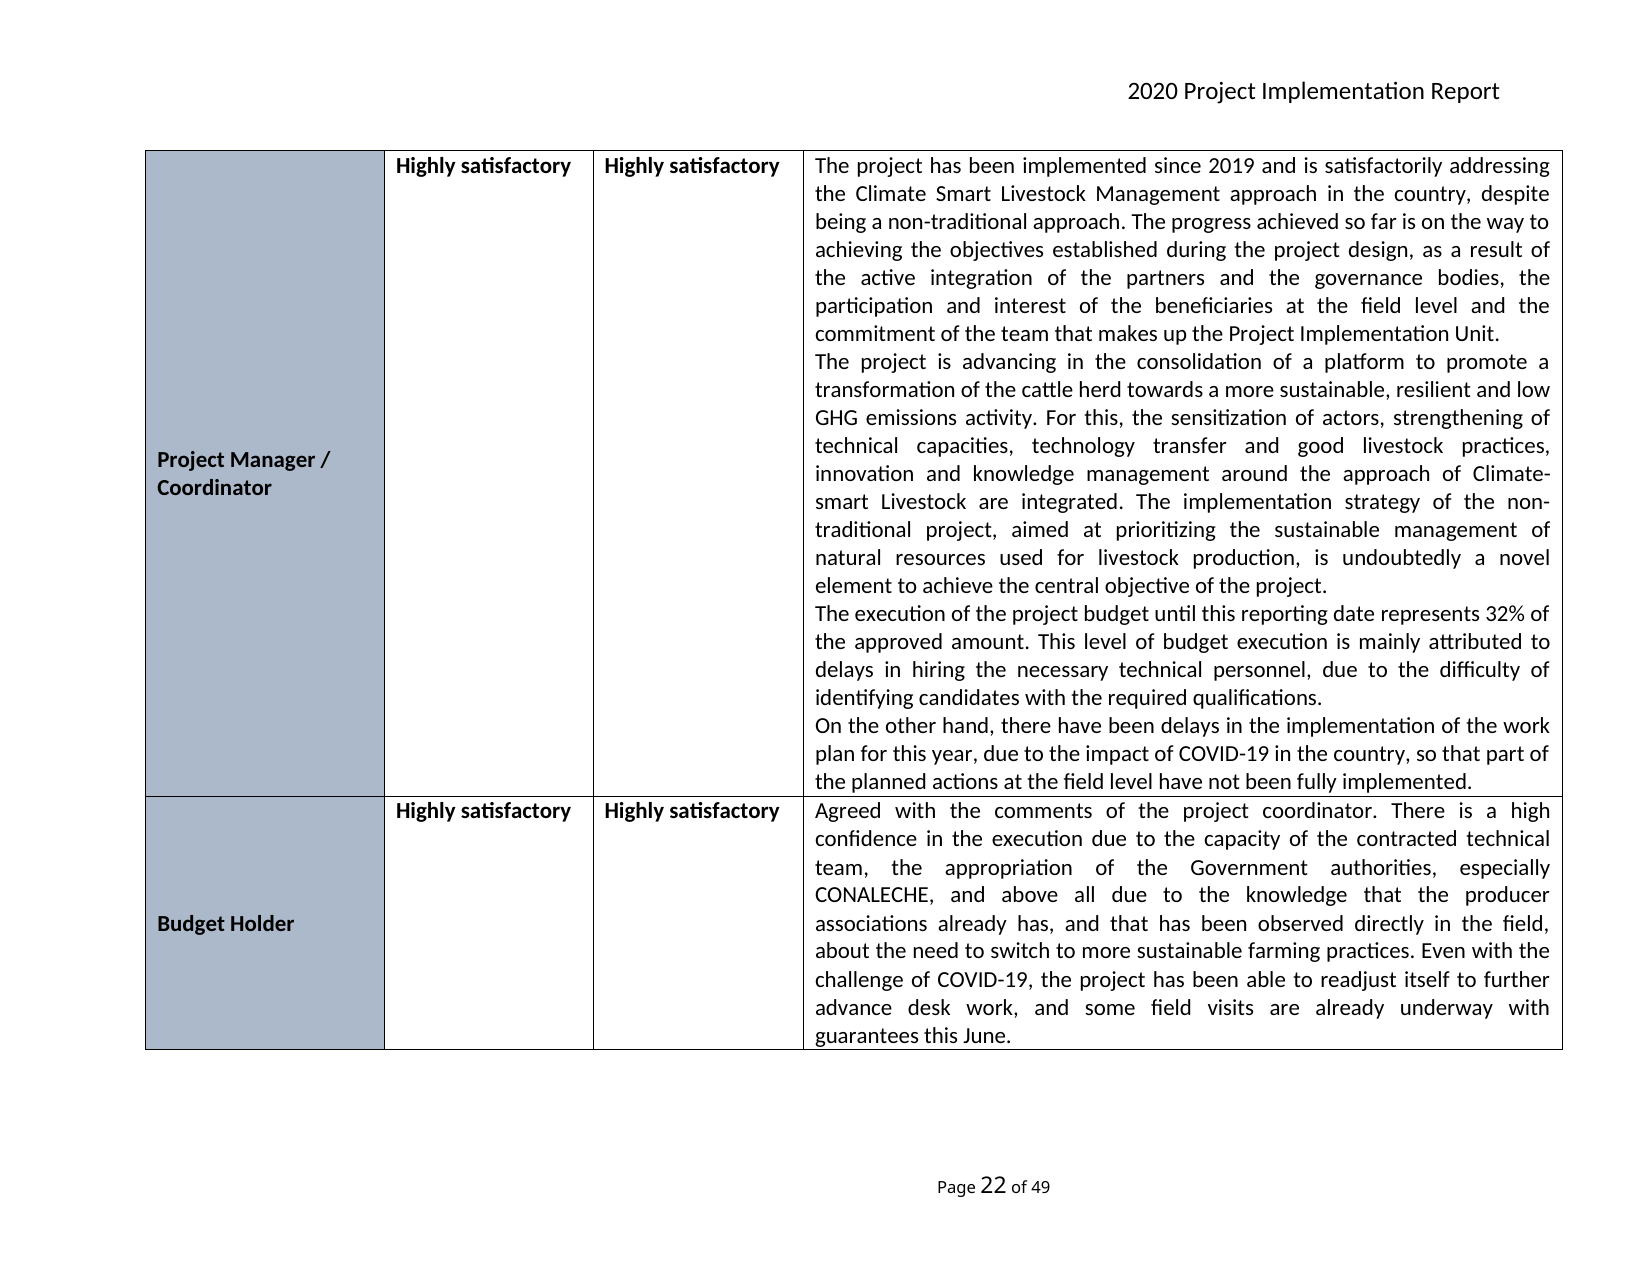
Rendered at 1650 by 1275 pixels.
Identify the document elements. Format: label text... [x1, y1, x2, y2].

table_cell Agreed with the comments of the project coordinator. There is a high confidence in the execution due to the capacity of the contracted technical team, the appropriation of the Government authorities, especially CONALECHE, and above all due to the knowledge that the producer associations already has, and that has been observed directly in the field, about the need to switch to more sustainable farming practices. Even with the challenge of COVID-19, the project has been able to readjust itself to further advance desk work, and some field visits are already underway with guarantees this June. [804, 797, 1562, 1049]
table_cell Highly satisfactory [385, 797, 593, 1049]
table_cell Budget Holder [146, 797, 384, 1049]
table_cell Highly satisfactory [385, 151, 593, 796]
table_cell Project Manager / Coordinator [146, 151, 384, 796]
table_cell Highly satisfactory [594, 797, 803, 1049]
table_cell The project has been implemented since 2019 and is satisfactorily addressing the Climate Smart Livestock Management approach in the country, despite being a non-traditional approach. The progress achieved so far is on the way to achieving the objectives established during the project design, as a result of the active integration of the partners and the governance bodies, the participation and interest of the beneficiaries at the field level and the commitment of the team that makes up the Project Implementation Unit. The project is advancing in the consolidation of a platform to promote a transformation of the cattle herd towards a more sustainable, resilient and low GHG emissions activity. For this, the sensitization of actors, strengthening of technical capacities, technology transfer and good livestock practices, innovation and knowledge management around the approach of Climate-smart Livestock are integrated. The implementation strategy of the non-traditional project, aimed at prioritizing the sustainable management of natural resources used for livestock production, is undoubtedly a novel element to achieve the central objective of the project. The execution of the project budget until this reporting date represents 32% of the approved amount. This level of budget execution is mainly attributed to delays in hiring the necessary technical personnel, due to the difficulty of identifying candidates with the required qualifications. On the other hand, there have been delays in the implementation of the work plan for this year, due to the impact of COVID-19 in the country, so that part of the planned actions at the field level have not been fully implemented. [804, 151, 1562, 796]
table_cell Highly satisfactory [594, 151, 803, 796]
